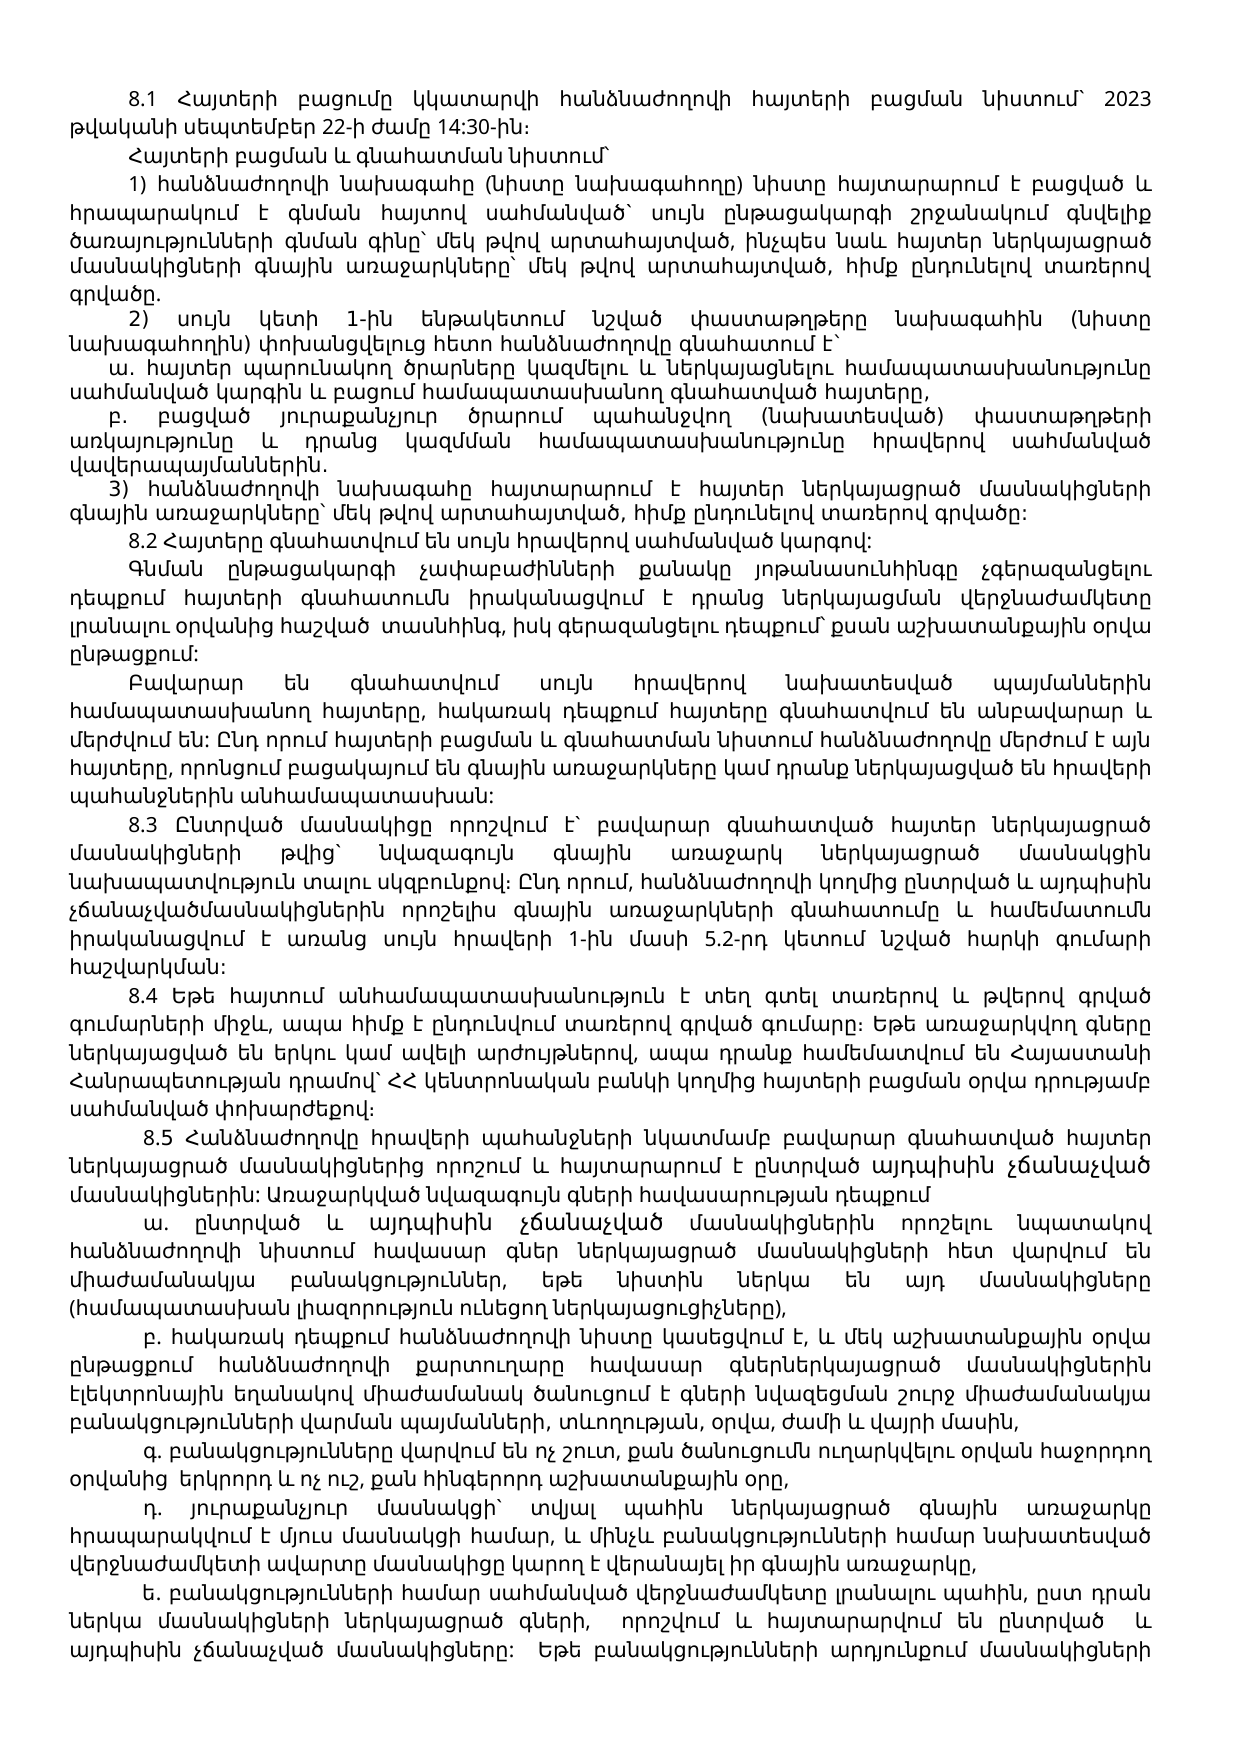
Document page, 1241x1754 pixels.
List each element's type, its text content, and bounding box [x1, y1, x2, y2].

text Գնման ընթացակարգի չափաբաժինների քանակը յոթանասունհինգը չգերազանցելու դեպքում հայտերի գնահատումն իրականացվում է դրանց ներկայացման վերջնաժամկետը լրանալու օրվանից հաշված տասնհինգ, իսկ գերազանցելու դեպքում՝ քսան աշխատանքային օրվա ընթացքում: [69, 554, 1152, 668]
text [69, 1578, 1152, 1663]
text Հայտերի բացման և գնահատման նիստում՝ [69, 141, 1152, 169]
text ա. ընտրված և այդպիսին չճանաչված մասնակիցներին որոշելու նպատակով հանձնաժողովի նիստում հավասար գներ ներկայացրած մասնակիցների հետ վարվում են միաժամանակյա բանակցություններ, եթե նիստին ներկա են այդ մասնակիցները (համապատասխան լիազորություն ունեցող ներկայացուցիչները), [69, 1208, 1152, 1322]
text 3) հանձնաժողովի նախագահը հայտարարում է հայտեր ներկայացրած մասնակիցների գնային առաջարկները՝ մեկ թվով արտահայտված, հիմք ընդունելով տառերով գրվածը: [69, 477, 1152, 526]
text 8.2 Հայտերը գնահատվում են սույն հրավերով սահմանված կարգով: [69, 526, 1152, 554]
text 8.3 Ընտրված մասնակիցը որոշվում է` բավարար գնահատված հայտեր ներկայացրած մասնակիցների թվից` նվազագույն գնային առաջարկ ներկայացրած մասնակցին նախապատվություն տալու սկզբունքով։ Ընդ որում, հանձնաժողովի կողմից ընտրված և այդպիսին չճանաչվածմասնակիցներին որոշելիս գնային առաջարկների գնահատումը և համեմատումն իրականացվում է առանց սույն հրավերի 1-ին մասի 5.2-րդ կետում նշված հարկի գումարի հաշվարկման: [69, 810, 1152, 981]
text բ. բացված յուրաքանչյուր ծրարում պահանջվող (նախատեսված) փաստաթղթերի առկայությունը և դրանց կազմման համապատասխանությունը հրավերով սահմանված վավերապայմաններին. [69, 404, 1152, 477]
text գ. բանակցությունները վարվում են ոչ շուտ, քան ծանուցումն ուղարկվելու օրվան հաջորդող օրվանից երկրորդ և ոչ ուշ, քան հինգերորդ աշխատանքային օրը, [69, 1436, 1152, 1493]
text 1) հանձնաժողովի նախագահը (նիստը նախագահողը) նիստը հայտարարում է բացված և հրապարակում է գնման հայտով սահմանված` սույն ընթացակարգի շրջանակում գնվելիք ծառայությունների գնման գինը՝ մեկ թվով արտահայտված, ինչպես նաև հայտեր ներկայացրած մասնակիցների գնային առաջարկները՝ մեկ թվով արտահայտված, հիմք ընդունելով տառերով գրվածը. [69, 169, 1152, 307]
text 2) սույն կետի 1-ին ենթակետում նշված փաստաթղթերը նախագահին (նիստը նախագահողին) փոխանցվելուց հետո հանձնաժողովը գնահատում է` [69, 307, 1152, 356]
text դ. յուրաքանչյուր մասնակցի` տվյալ պահին ներկայացրած գնային առաջարկը հրապարակվում է մյուս մասնակցի համար, և մինչև բանակցությունների համար նախատեսված վերջնաժամկետի ավարտը մասնակիցը կարող է վերանայել իր գնային առաջարկը, [69, 1493, 1152, 1578]
text ա. հայտեր պարունակող ծրարները կազմելու և ներկայացնելու համապատասխանությունը սահմանված կարգին և բացում համապատասխանող գնահատված հայտերը, [69, 356, 1152, 404]
text 8.4 Եթե հայտում անհամապատասխանություն է տեղ գտել տառերով և թվերով գրված գումարների միջև, ապա հիմք է ընդունվում տառերով գրված գումարը։ Եթե առաջարկվող գները ներկայացված են երկու կամ ավելի արժույթներով, ապա դրանք համեմատվում են Հայաստանի Հանրապետության դրամով` ՀՀ կենտրոնական բանկի կողմից հայտերի բացման օրվա դրությամբ սահմանված փոխարժեքով։ [69, 981, 1152, 1123]
text Բավարար են գնահատվում սույն հրավերով նախատեսված պայմաններին համապատասխանող հայտերը, հակառակ դեպքում հայտերը գնահատվում են անբավարար և մերժվում են: Ընդ որում հայտերի բացման և գնահատման նիստում հանձնաժողովը մերժում է այն հայտերը, որոնցում բացակայում են գնային առաջարկները կամ դրանք ներկայացված են հրավերի պահանջներին անհամապատասխան: [69, 668, 1152, 810]
text բ. հակառակ դեպքում հանձնաժողովի նիստը կասեցվում է, և մեկ աշխատանքային օրվա ընթացքում հանձնաժողովի քարտուղարը հավասար գներներկայացրած մասնակիցներին էլեկտրոնային եղանակով միաժամանակ ծանուցում է գների նվազեցման շուրջ միաժամանակյա բանակցությունների վարման պայմանների, տևողության, օրվա, ժամի և վայրի մասին, [69, 1322, 1152, 1436]
text 8.1 Հայտերի բացումը կկատարվի հանձնաժողովի հայտերի բացման նիստում` 2023 թվականի սեպտեմբեր 22-ի ժամը 14:30-ին։ [69, 84, 1152, 141]
text 8.5 Հանձնաժողովը հրավերի պահանջների նկատմամբ բավարար գնահատված հայտեր ներկայացրած մասնակիցներից որոշում և հայտարարում է ընտրված այդպիսին չճանաչված մասնակիցներին: Առաջարկված նվազագույն գների հավասարության դեպքում [69, 1123, 1152, 1208]
